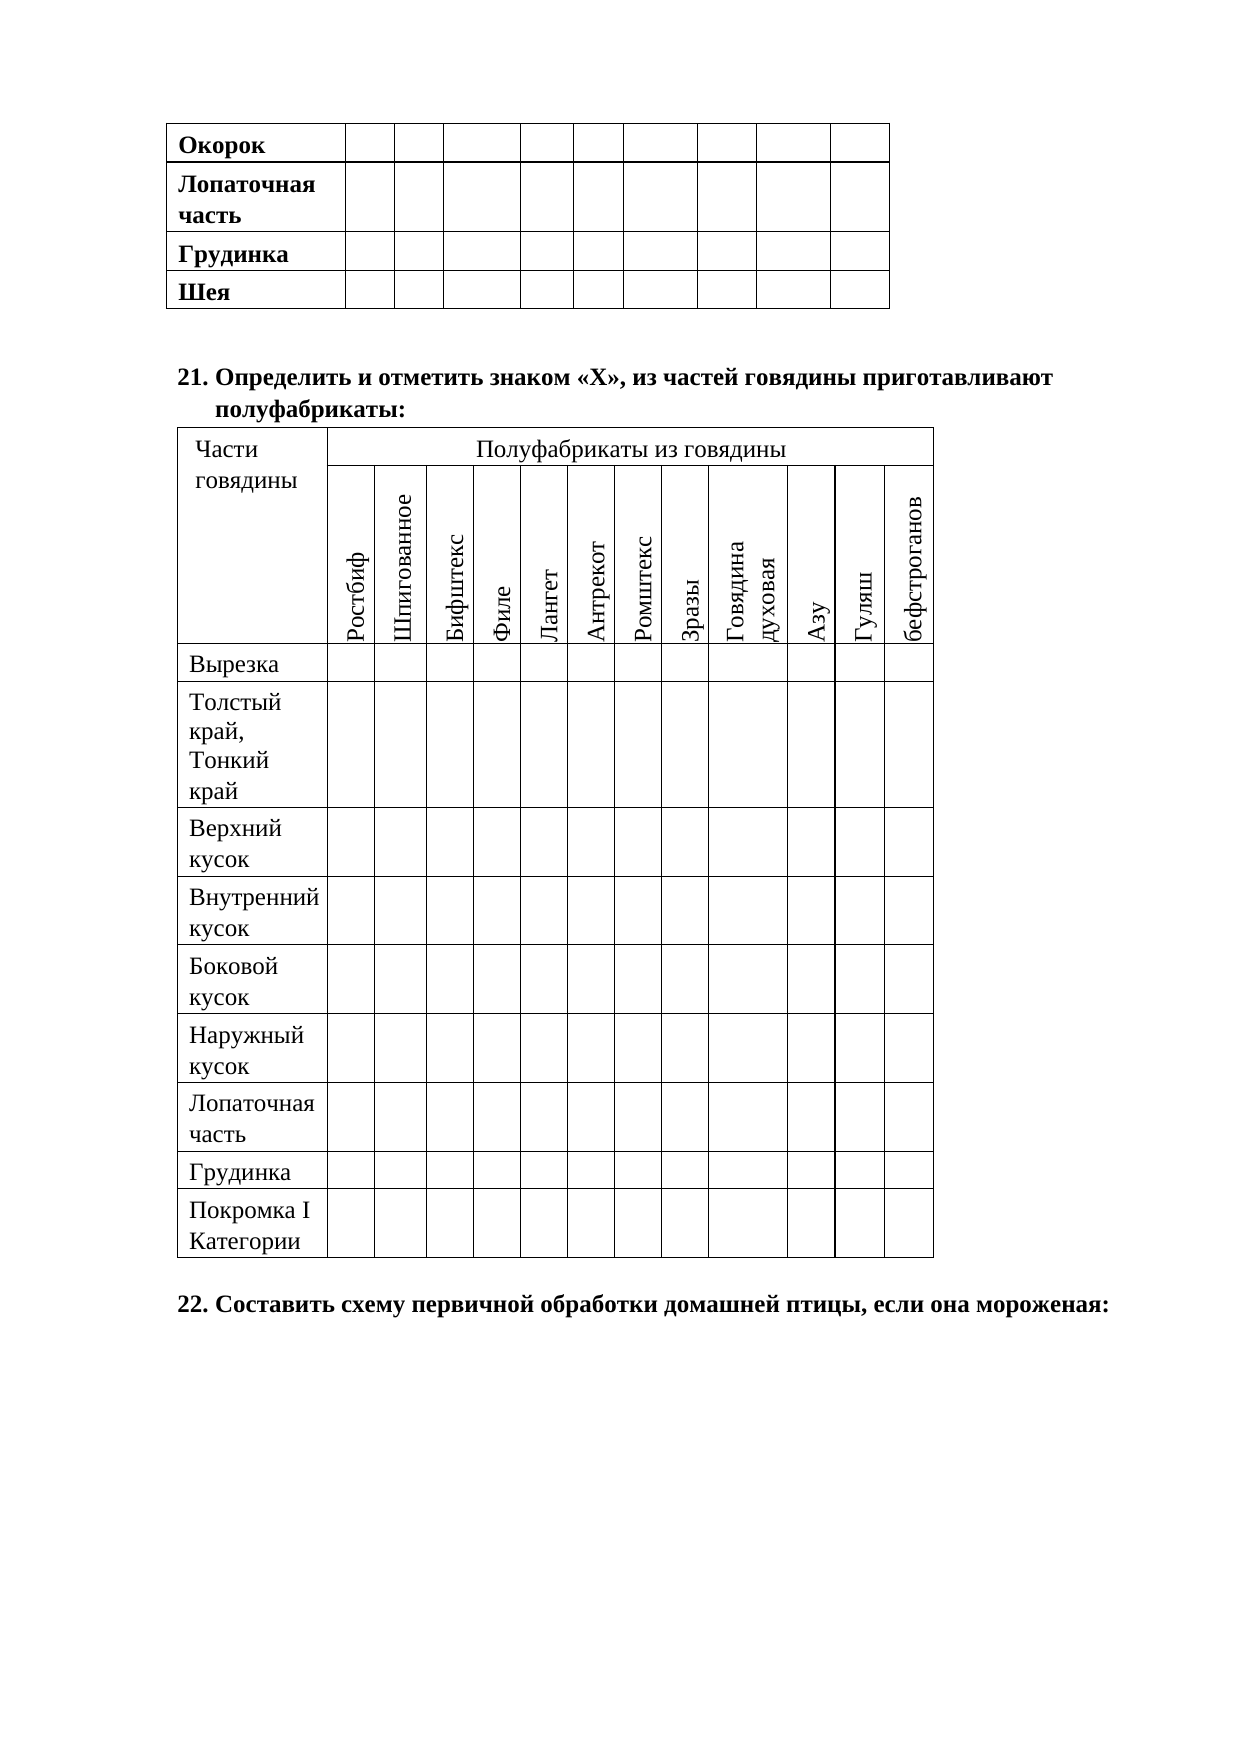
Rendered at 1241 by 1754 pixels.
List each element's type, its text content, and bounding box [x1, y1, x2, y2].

table_cell Верхний кусок [178, 808, 327, 876]
table_cell [568, 808, 614, 876]
table_cell [885, 877, 933, 944]
table_cell [836, 1083, 884, 1151]
table_cell [615, 877, 661, 944]
table_cell [836, 808, 884, 876]
table_cell [568, 1083, 614, 1151]
table_cell [395, 271, 443, 308]
table_cell [395, 124, 443, 161]
table_cell [568, 877, 614, 944]
table_header Части говядины [178, 428, 327, 643]
table_cell [885, 1152, 933, 1188]
table_cell Лопаточная часть [167, 163, 345, 231]
table_cell [757, 163, 830, 231]
table_cell [709, 877, 787, 944]
table_cell [521, 682, 567, 807]
table_cell [427, 1083, 473, 1151]
table_cell [836, 1014, 884, 1082]
table_cell Антрекот [568, 466, 614, 643]
table_cell [328, 1083, 374, 1151]
table_cell [709, 808, 787, 876]
table_cell Грудинка [167, 232, 345, 270]
table_cell [521, 1083, 567, 1151]
table_cell [709, 1083, 787, 1151]
table_cell [427, 1189, 473, 1257]
table_cell [836, 877, 884, 944]
table_cell [788, 644, 834, 681]
table_cell [427, 877, 473, 944]
table_cell [444, 271, 520, 308]
table_cell [328, 877, 374, 944]
table_cell Зразы [662, 466, 708, 643]
table_cell [788, 1189, 834, 1257]
table_cell [427, 808, 473, 876]
table_cell Ростбиф [328, 466, 374, 643]
table_cell [474, 1189, 520, 1257]
table_cell [444, 163, 520, 231]
table_cell [474, 682, 520, 807]
table_cell [624, 271, 697, 308]
list Определить и отметить знаком «Х», из частей говядины приготавливают полуфабрикаты: [177, 362, 1155, 423]
table_cell [709, 1152, 787, 1188]
table_cell Азу [788, 466, 834, 643]
table_cell [346, 271, 394, 308]
table_cell [328, 1152, 374, 1188]
table_cell Покромка I Категории [178, 1189, 327, 1257]
table_cell [568, 644, 614, 681]
table_cell [662, 808, 708, 876]
table_cell Вырезка [178, 644, 327, 681]
table_cell [662, 644, 708, 681]
table_cell [757, 271, 830, 308]
table_cell [474, 644, 520, 681]
table_cell [624, 124, 697, 161]
table_cell [375, 1152, 426, 1188]
table_cell [885, 1189, 933, 1257]
table_cell [615, 644, 661, 681]
table_cell [328, 808, 374, 876]
table_cell [698, 124, 756, 161]
table_cell [662, 945, 708, 1013]
table_cell Ромштекс [615, 466, 661, 643]
list Составить схему первичной обработки домашней птицы, если она мороженая: [177, 1289, 1155, 1318]
table_cell [788, 682, 834, 807]
table_cell [346, 163, 394, 231]
table_cell [395, 163, 443, 231]
table_cell [521, 644, 567, 681]
table_cell [375, 1014, 426, 1082]
table_cell [615, 1189, 661, 1257]
table_cell Боковой кусок [178, 945, 327, 1013]
table_cell [662, 1014, 708, 1082]
table_cell [375, 644, 426, 681]
table_cell [474, 1152, 520, 1188]
table_cell [568, 945, 614, 1013]
table_cell [521, 808, 567, 876]
table_cell [709, 1014, 787, 1082]
table_cell [568, 1152, 614, 1188]
table_cell [474, 945, 520, 1013]
table_cell [328, 682, 374, 807]
table_cell [831, 124, 889, 161]
table_cell [788, 1083, 834, 1151]
table_cell [395, 232, 443, 270]
table_cell [615, 808, 661, 876]
table_cell [328, 644, 374, 681]
table_cell [885, 945, 933, 1013]
table_cell [474, 1014, 520, 1082]
table_cell [662, 682, 708, 807]
table_header Полуфабрикаты из говядины [328, 428, 933, 465]
table_cell [474, 877, 520, 944]
table_cell [427, 945, 473, 1013]
table_cell [709, 945, 787, 1013]
table_cell [788, 1014, 834, 1082]
table_cell [757, 232, 830, 270]
table_cell Внутренний кусок [178, 877, 327, 944]
table_cell [885, 808, 933, 876]
table_cell [615, 1152, 661, 1188]
table_cell Грудинка [178, 1152, 327, 1188]
table_cell [574, 271, 623, 308]
table_cell [831, 271, 889, 308]
table_cell [521, 1189, 567, 1257]
table_cell [788, 877, 834, 944]
table_cell [836, 945, 884, 1013]
table_cell [521, 945, 567, 1013]
table_cell [574, 163, 623, 231]
table_cell Шпигованное [375, 466, 426, 643]
table_cell [615, 1014, 661, 1082]
table_cell Толстый край, Тонкий край [178, 682, 327, 807]
table_cell [836, 682, 884, 807]
table_cell [698, 232, 756, 270]
table_cell [521, 271, 573, 308]
table_cell [474, 1083, 520, 1151]
table_cell [568, 1014, 614, 1082]
table_cell [709, 1189, 787, 1257]
table_cell [615, 682, 661, 807]
table_cell [427, 1152, 473, 1188]
table_cell Наружный кусок [178, 1014, 327, 1082]
table_cell [836, 1189, 884, 1257]
table_cell Окорок [167, 124, 345, 161]
table_cell [328, 1189, 374, 1257]
table_cell [568, 682, 614, 807]
table_cell [521, 1152, 567, 1188]
table_cell [375, 808, 426, 876]
table_cell [788, 1152, 834, 1188]
table_cell Шея [167, 271, 345, 308]
table_cell [328, 945, 374, 1013]
table_cell [624, 232, 697, 270]
table_cell [346, 124, 394, 161]
table_cell [662, 1189, 708, 1257]
table_cell [885, 1014, 933, 1082]
table_cell [521, 1014, 567, 1082]
table_cell [698, 163, 756, 231]
table_cell [615, 945, 661, 1013]
table_cell бефстроганов [885, 466, 933, 643]
table_cell [474, 808, 520, 876]
table_cell [662, 877, 708, 944]
table_cell [836, 1152, 884, 1188]
table_cell Гуляш [836, 466, 884, 643]
table_cell [709, 644, 787, 681]
table_cell Филе [474, 466, 520, 643]
table_cell [427, 644, 473, 681]
table_cell [831, 163, 889, 231]
table_cell [885, 644, 933, 681]
table_cell [427, 1014, 473, 1082]
table_cell [788, 945, 834, 1013]
table_cell [662, 1083, 708, 1151]
table_cell [375, 945, 426, 1013]
table_cell [662, 1152, 708, 1188]
table_cell [328, 1014, 374, 1082]
table_cell [836, 644, 884, 681]
table_cell Лангет [521, 466, 567, 643]
table_cell Бифштекс [427, 466, 473, 643]
table_cell [624, 163, 697, 231]
table_cell [346, 232, 394, 270]
table_cell Говядина духовая [709, 466, 787, 643]
table_cell [427, 682, 473, 807]
table_cell [574, 232, 623, 270]
table_cell [375, 1083, 426, 1151]
table_cell [521, 163, 573, 231]
table_cell [698, 271, 756, 308]
table_cell [615, 1083, 661, 1151]
table_cell [574, 124, 623, 161]
table_cell [521, 232, 573, 270]
table_cell [709, 682, 787, 807]
table_cell [521, 124, 573, 161]
table_cell [885, 682, 933, 807]
table_cell Лопаточная часть [178, 1083, 327, 1151]
table_cell [568, 1189, 614, 1257]
table_cell [757, 124, 830, 161]
table_cell [375, 877, 426, 944]
table_cell [444, 124, 520, 161]
table_cell [831, 232, 889, 270]
table_cell [885, 1083, 933, 1151]
table_cell [444, 232, 520, 270]
table_cell [521, 877, 567, 944]
table_cell [375, 682, 426, 807]
table_cell [375, 1189, 426, 1257]
table_cell [788, 808, 834, 876]
